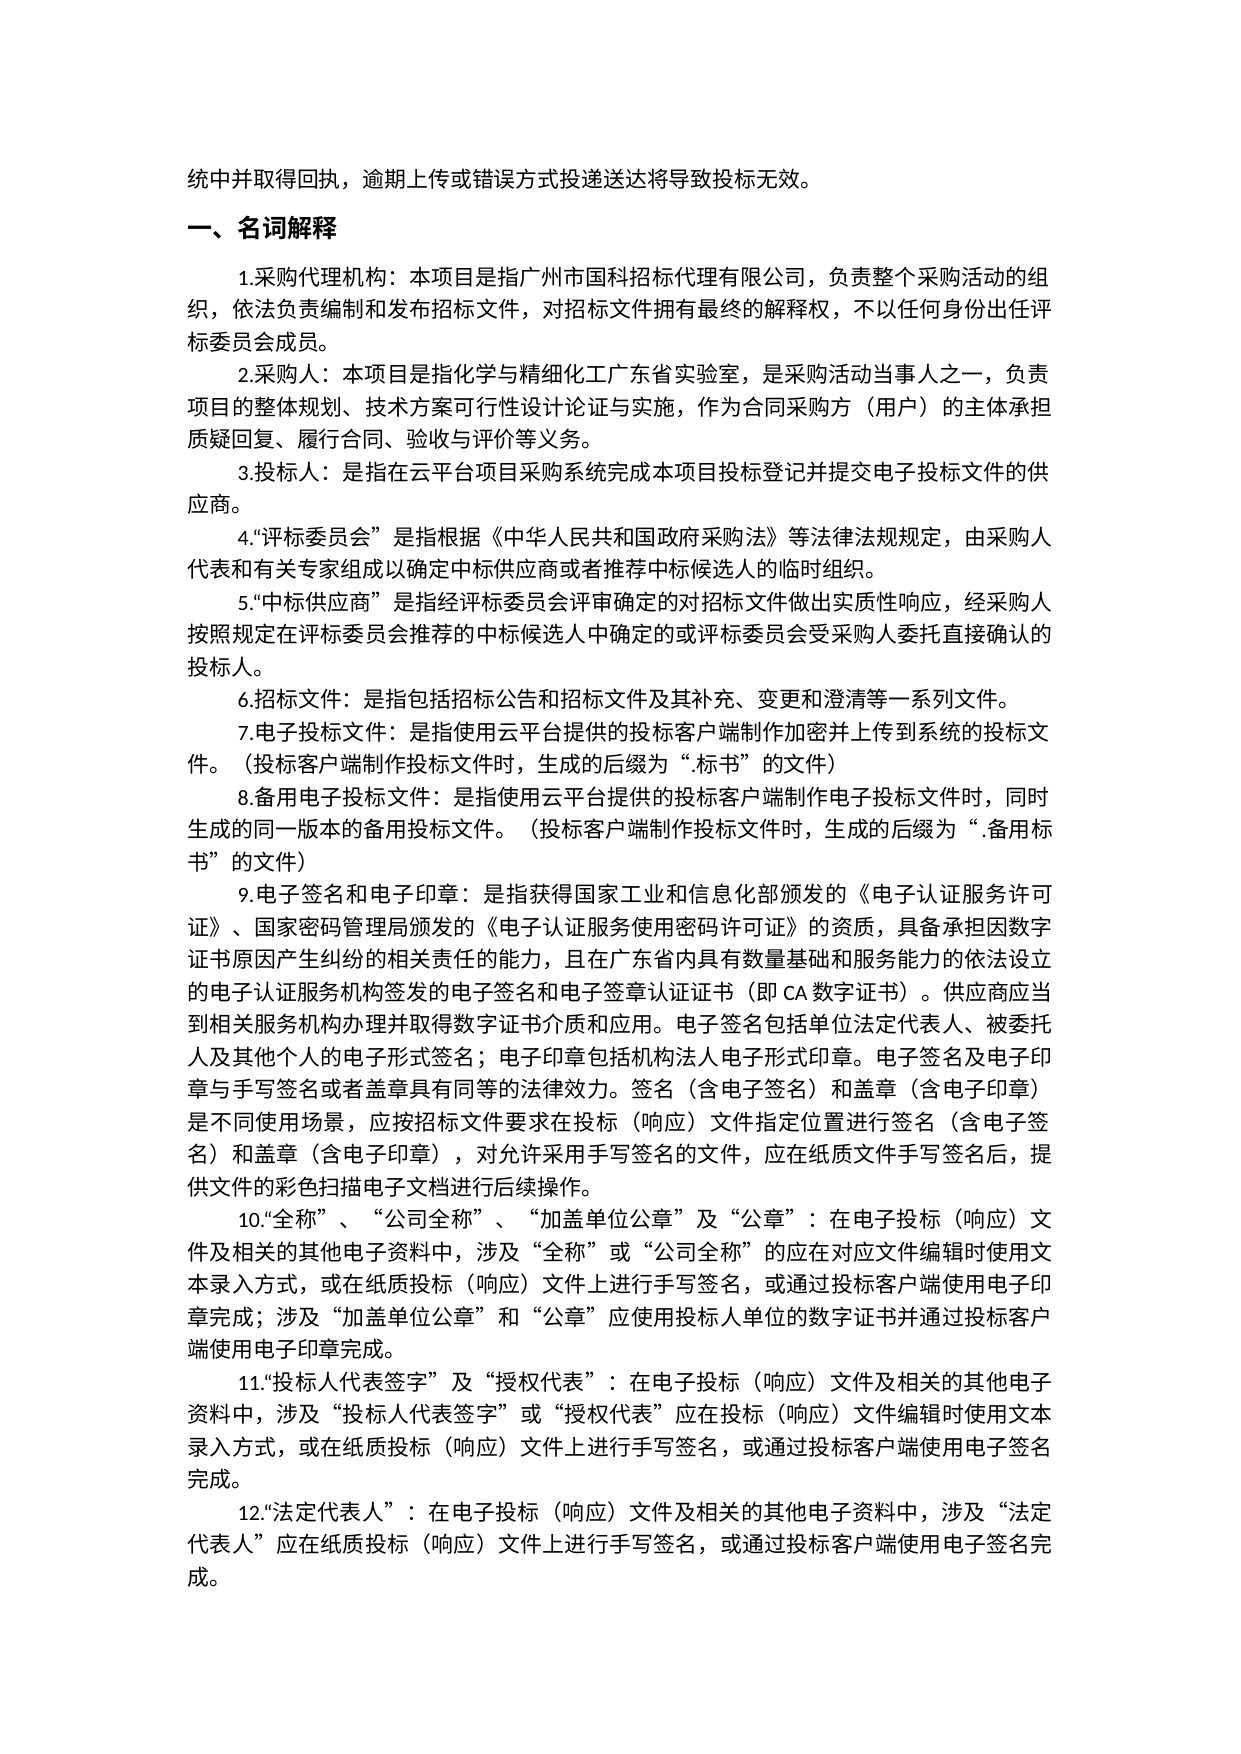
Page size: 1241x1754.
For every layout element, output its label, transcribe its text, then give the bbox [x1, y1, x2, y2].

text 2.采购人：本项目是指化学与精细化工广东省实验室，是采购活动当事人之一，负责项目的整体规划、技术方案可行性设计论证与实施，作为合同采购方（用户）的主体承担质疑回复、履行合同、验收与评价等义务。 [187, 357, 1053, 454]
text 9.电子签名和电子印章：是指获得国家工业和信息化部颁发的《电子认证服务许可证》、国家密码管理局颁发的《电子认证服务使用密码许可证》的资质，具备承担因数字证书原因产生纠纷的相关责任的能力，且在广东省内具有数量基础和服务能力的依法设立的电子认证服务机构签发的电子签名和电子签章认证证书（即CA数字证书）。供应商应当到相关服务机构办理并取得数字证书介质和应用。电子签名包括单位法定代表人、被委托人及其他个人的电子形式签名；电子印章包括机构法人电子形式印章。电子签名及电子印章与手写签名或者盖章具有同等的法律效力。签名（含电子签名）和盖章（含电子印章）是不同使用场景，应按招标文件要求在投标（响应）文件指定位置进行签名（含电子签名）和盖章（含电子印章），对允许采用手写签名的文件，应在纸质文件手写签名后，提供文件的彩色扫描电子文档进行后续操作。 [187, 877, 1053, 1202]
text 一、名词解释 [187, 194, 1053, 259]
text 5.“中标供应商”是指经评标委员会评审确定的对招标文件做出实质性响应，经采购人按照规定在评标委员会推荐的中标候选人中确定的或评标委员会受采购人委托直接确认的投标人。 [187, 584, 1053, 682]
text 12.“法定代表人”：在电子投标（响应）文件及相关的其他电子资料中，涉及“法定代表人”应在纸质投标（响应）文件上进行手写签名，或通过投标客户端使用电子签名完成。 [187, 1494, 1053, 1592]
text 8.备用电子投标文件：是指使用云平台提供的投标客户端制作电子投标文件时，同时生成的同一版本的备用投标文件。（投标客户端制作投标文件时，生成的后缀为“.备用标书”的文件） [187, 779, 1053, 877]
text 1.采购代理机构：本项目是指广州市国科招标代理有限公司，负责整个采购活动的组织，依法负责编制和发布招标文件，对招标文件拥有最终的解释权，不以任何身份出任评标委员会成员。 [187, 259, 1053, 357]
text 7.电子投标文件：是指使用云平台提供的投标客户端制作加密并上传到系统的投标文件。（投标客户端制作投标文件时，生成的后缀为“.标书”的文件） [187, 714, 1053, 779]
text 10.“全称”、“公司全称”、“加盖单位公章”及“公章”：在电子投标（响应）文件及相关的其他电子资料中，涉及“全称”或“公司全称”的应在对应文件编辑时使用文本录入方式，或在纸质投标（响应）文件上进行手写签名，或通过投标客户端使用电子印章完成；涉及“加盖单位公章”和“公章”应使用投标人单位的数字证书并通过投标客户端使用电子印章完成。 [187, 1202, 1053, 1364]
text 6.招标文件：是指包括招标公告和招标文件及其补充、变更和澄清等一系列文件。 [187, 682, 1053, 714]
text 4.“评标委员会”是指根据《中华人民共和国政府采购法》等法律法规规定，由采购人代表和有关专家组成以确定中标供应商或者推荐中标候选人的临时组织。 [187, 519, 1053, 584]
text 11.“投标人代表签字”及“授权代表”：在电子投标（响应）文件及相关的其他电子资料中，涉及“投标人代表签字”或“授权代表”应在投标（响应）文件编辑时使用文本录入方式，或在纸质投标（响应）文件上进行手写签名，或通过投标客户端使用电子签名完成。 [187, 1364, 1053, 1494]
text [187, 162, 1053, 194]
text 3.投标人：是指在云平台项目采购系统完成本项目投标登记并提交电子投标文件的供应商。 [187, 454, 1053, 519]
